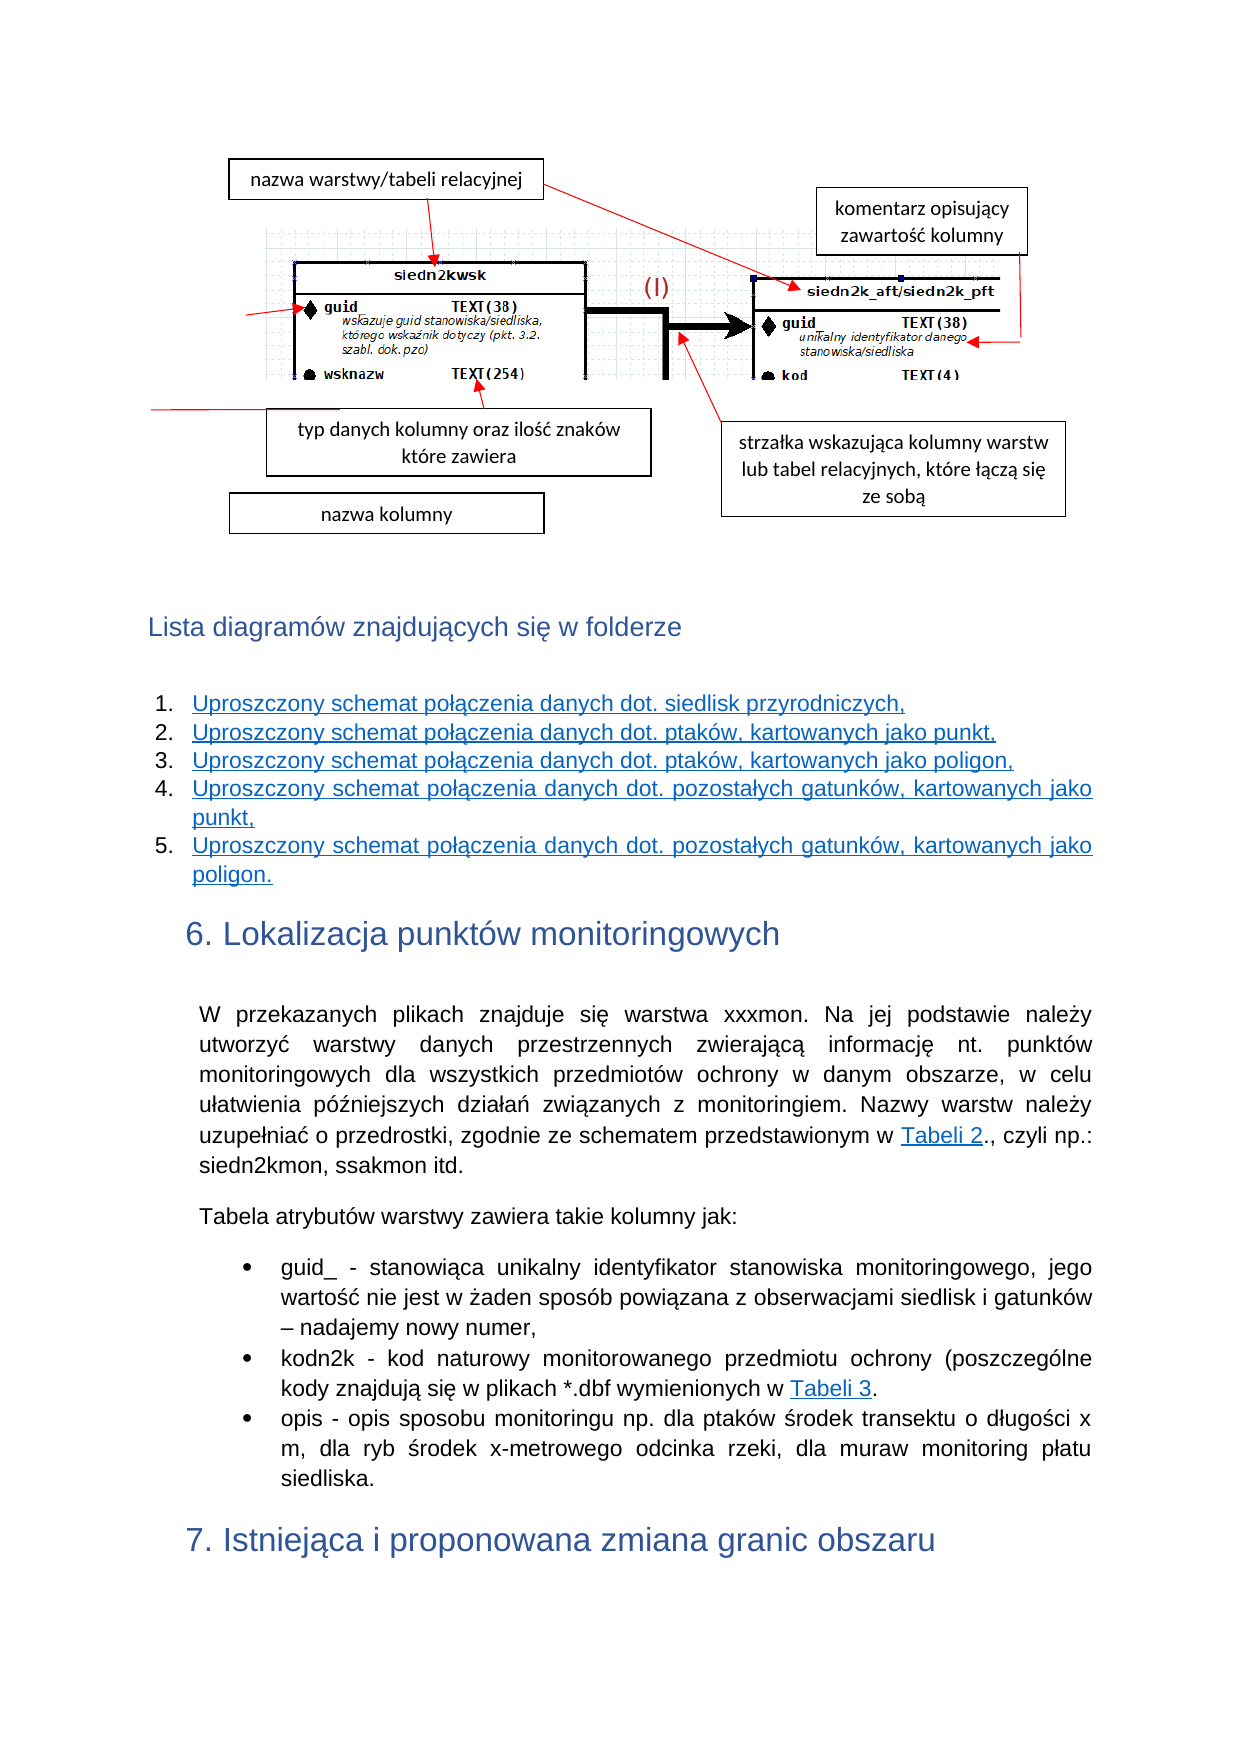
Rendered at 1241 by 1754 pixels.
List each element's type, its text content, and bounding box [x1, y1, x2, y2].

subtitle Lista diagramów znajdujących się w folderze [148, 611, 1092, 642]
list Uproszczony schemat połączenia danych dot. pozostałych gatunków, kartowanych jako punkt, [154, 775, 1092, 830]
list opis - opis sposobu monitoringu np. dla ptaków środek transektu o długości x m, dla ryb środek x-metrowego odcinka rzeki, dla muraw monitoring płatu siedliska. [243, 1405, 1092, 1492]
list Uproszczony schemat połączenia danych dot. pozostałych gatunków, kartowanych jako poligon. [154, 832, 1092, 887]
text W przekazanych plikach znajduje się warstwa xxxmon. Na jej podstawie należy utworzyć warstwy danych przestrzennych zwierającą informację nt. punktów monitoringowych dla wszystkich przedmiotów ochrony w danym obszarze, w celu ułatwienia późniejszych działań związanych z monitoringiem. Nazwy warstw należy uzupełniać o przedrostki, zgodnie ze schematem przedstawionym w Tabeli 2., czyli np.: siedn2kmon, ssakmon itd. [199, 1001, 1092, 1178]
subtitle Istniejąca i proponowana zmiana granic obszaru [185, 1521, 1092, 1559]
text Tabela atrybutów warstwy zawiera takie kolumny jak: [199, 1203, 1092, 1229]
list guid_ - stanowiąca unikalny identyfikator stanowiska monitoringowego, jego wartość nie jest w żaden sposób powiązana z obserwacjami siedlisk i gatunków – nadajemy nowy numer, [243, 1254, 1092, 1341]
list Uproszczony schemat połączenia danych dot. ptaków, kartowanych jako punkt, [154, 718, 1092, 745]
table_header [148, 118, 1091, 566]
list kodn2k - kod naturowy monitorowanego przedmiotu ochrony (poszczególne kody znajdują się w plikach *.dbf wymienionych w Tabeli 3. [243, 1344, 1092, 1401]
list Uproszczony schemat połączenia danych dot. ptaków, kartowanych jako poligon, [154, 747, 1092, 773]
subtitle Lokalizacja punktów monitoringowych [185, 914, 1092, 953]
list Uproszczony schemat połączenia danych dot. siedlisk przyrodniczych, [154, 690, 1092, 716]
